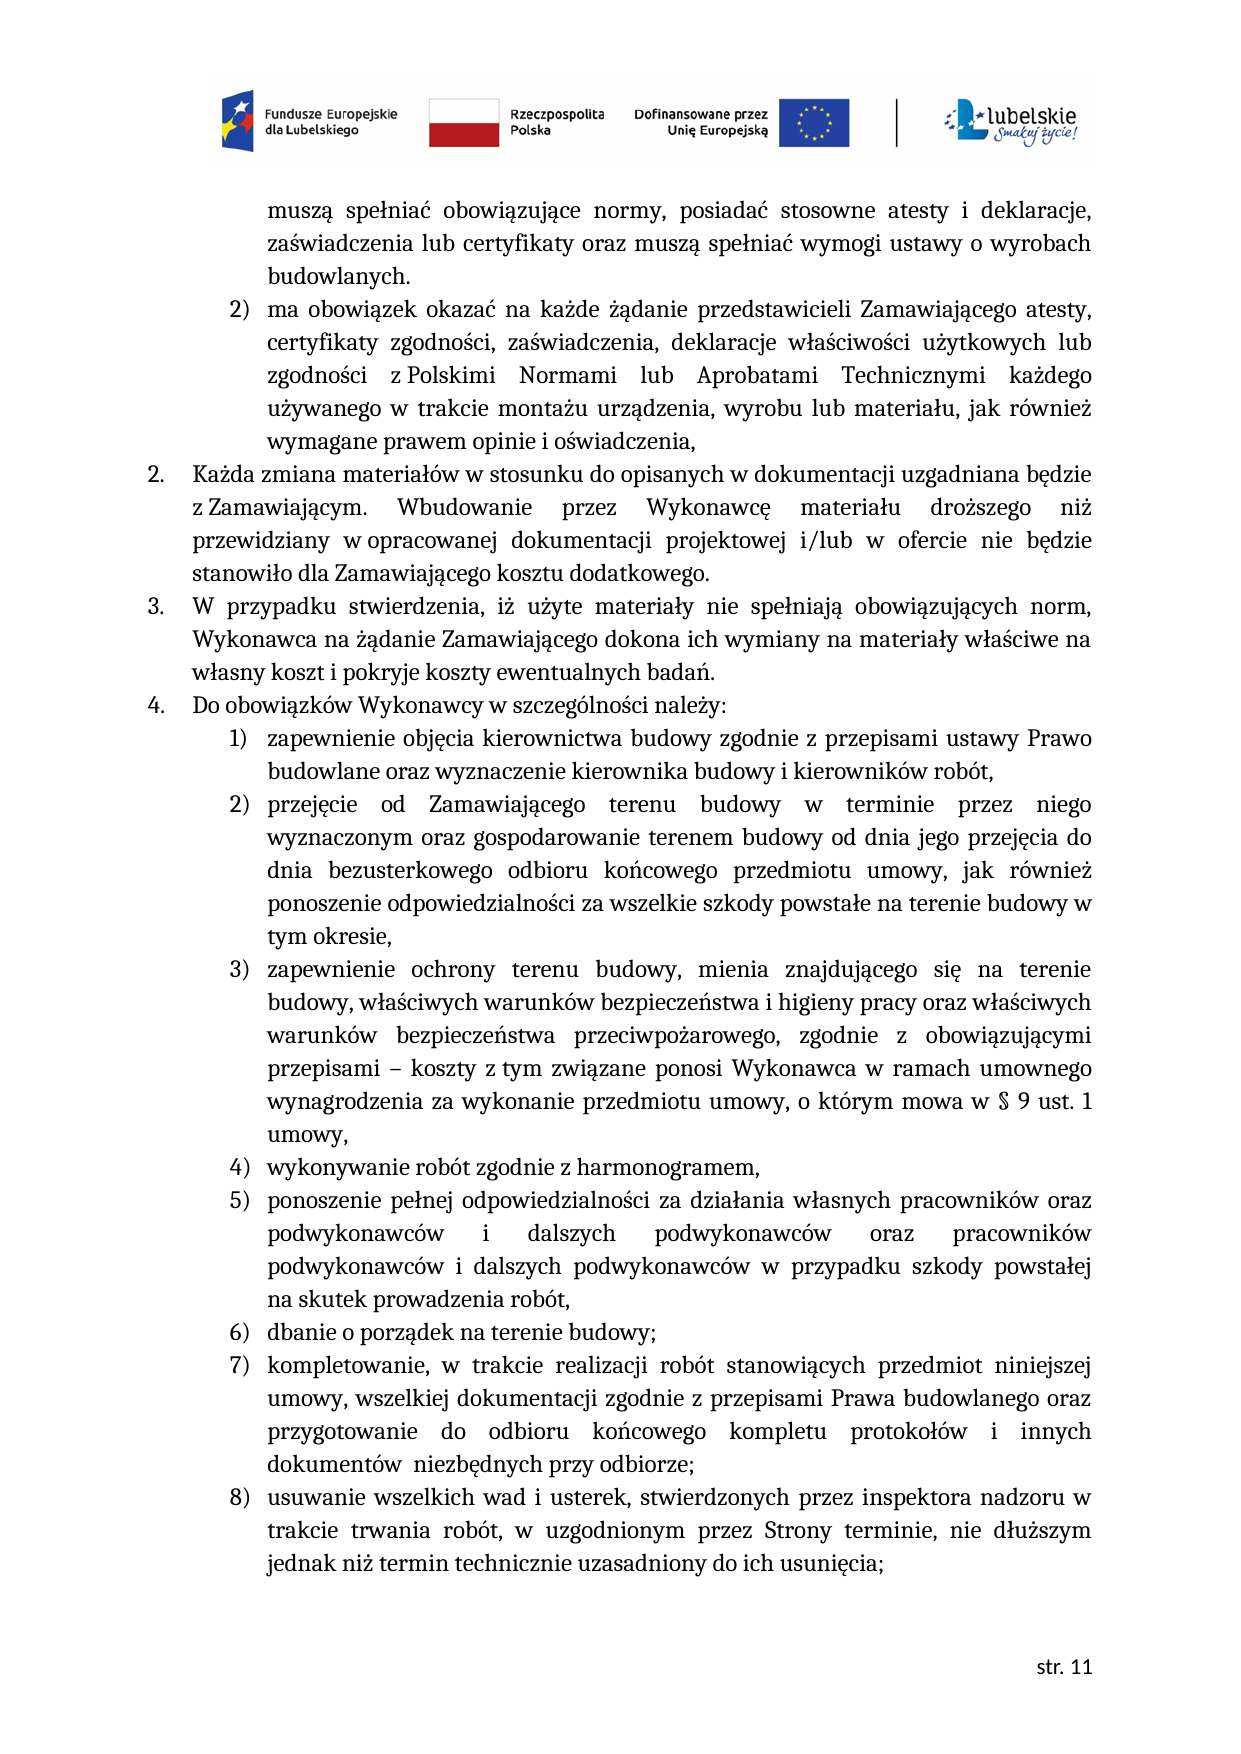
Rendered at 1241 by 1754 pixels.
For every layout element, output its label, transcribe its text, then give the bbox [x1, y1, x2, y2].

picture [206, 73, 1093, 168]
list W przypadku stwierdzenia, iż użyte materiały nie spełniają obowiązujących norm, Wykonawca na żądanie Zamawiającego dokona ich wymiany na materiały właściwe na własny koszt i pokryje koszty ewentualnych badań. [148, 592, 1093, 687]
list przejęcie od Zamawiającego terenu budowy w terminie przez niego wyznaczonym oraz gospodarowanie terenem budowy od dnia jego przejęcia do dnia bezusterkowego odbioru końcowego przedmiotu umowy, jak również ponoszenie odpowiedzialności za wszelkie szkody powstałe na terenie budowy w tym okresie, [229, 790, 1093, 951]
list usuwanie wszelkich wad i usterek, stwierdzonych przez inspektora nadzoru w trakcie trwania robót, w uzgodnionym przez Strony terminie, nie dłuższym jednak niż termin technicznie uzasadniony do ich usunięcia; [229, 1483, 1093, 1578]
list Każda zmiana materiałów w stosunku do opisanych w dokumentacji uzgadniana będzie z Zamawiającym. Wbudowanie przez Wykonawcę materiału droższego niż przewidziany w opracowanej dokumentacji projektowej i/lub w ofercie nie będzie stanowiło dla Zamawiającego kosztu dodatkowego. [148, 460, 1093, 587]
list zapewnienie ochrony terenu budowy, mienia znajdującego się na terenie budowy, właściwych warunków bezpieczeństwa i higieny pracy oraz właściwych warunków bezpieczeństwa przeciwpożarowego, zgodnie z obowiązującymi przepisami – koszty z tym związane ponosi Wykonawca w ramach umownego wynagrodzenia za wykonanie przedmiotu umowy, o którym mowa w § 9 ust. 1 umowy, [229, 955, 1093, 1149]
list wykonywanie robót zgodnie z harmonogramem, [229, 1153, 1093, 1182]
list Do obowiązków Wykonawcy w szczególności należy: [148, 691, 1093, 719]
list kompletowanie, w trakcie realizacji robót stanowiących przedmiot niniejszej umowy, wszelkiej dokumentacji zgodnie z przepisami Prawa budowlanego oraz przygotowanie do odbioru końcowego kompletu protokołów i innych dokumentów niezbędnych przy odbiorze; [229, 1351, 1093, 1479]
list ma obowiązek okazać na każde żądanie przedstawicieli Zamawiającego atesty, certyfikaty zgodności, zaświadczenia, deklaracje właściwości użytkowych lub zgodności z Polskimi Normami lub Aprobatami Technicznymi każdego używanego w trakcie montażu urządzenia, wyrobu lub materiału, jak również wymagane prawem opinie i oświadczenia, [229, 294, 1093, 455]
list zapewnienie objęcia kierownictwa budowy zgodnie z przepisami ustawy Prawo budowlane oraz wyznaczenie kierownika budowy i kierowników robót, [229, 724, 1093, 786]
list ponoszenie pełnej odpowiedzialności za działania własnych pracowników oraz podwykonawców i dalszych podwykonawców oraz pracowników podwykonawców i dalszych podwykonawców w przypadku szkody powstałej na skutek prowadzenia robót, [229, 1186, 1093, 1314]
list dbanie o porządek na terenie budowy; [229, 1318, 1093, 1347]
